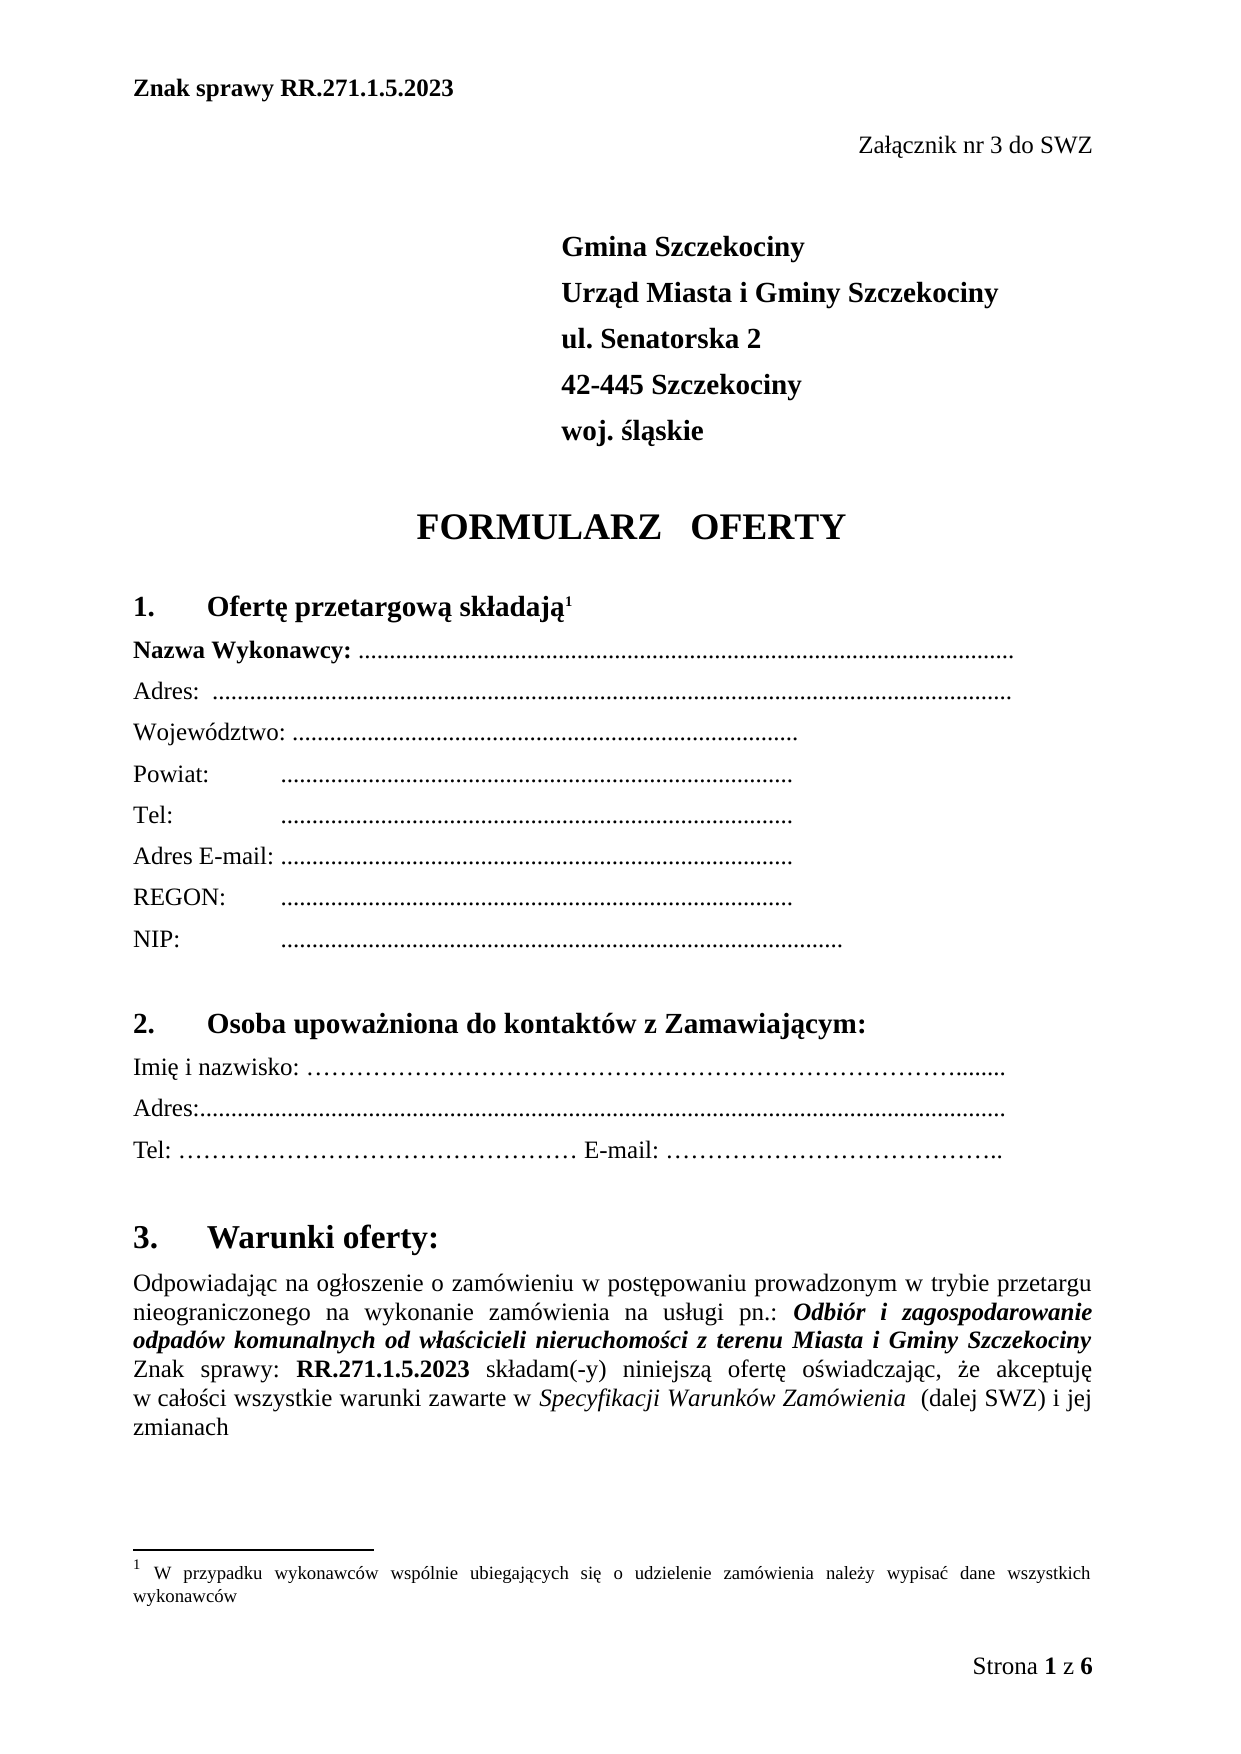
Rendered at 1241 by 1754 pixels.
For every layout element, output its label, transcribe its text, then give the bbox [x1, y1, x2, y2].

text 2. Osoba upoważniona do kontaktów z Zamawiającym: [133, 1006, 1093, 1040]
text Imię i nazwisko: ……………………………………………………………………........ [133, 1052, 1093, 1081]
text FORMULARZ OFERTY [170, 504, 1093, 548]
text Powiat: .................................................................................. [133, 759, 1034, 787]
text Załącznik nr 3 do SWZ [133, 131, 1093, 159]
text NIP: .......................................................................................... [133, 924, 1034, 952]
text Urząd Miasta i Gminy Szczekociny [561, 275, 1093, 309]
text Gmina Szczekociny [561, 229, 1093, 263]
text Tel: ………………………………………… E-mail: ………………………………….. [133, 1135, 1093, 1163]
text Adres:................................................................................................................................. [133, 1093, 1093, 1122]
text 1. Ofertę przetargową składają [133, 589, 1093, 622]
text Adres E-mail: .................................................................................. [133, 841, 1034, 870]
text Tel: .................................................................................. [133, 800, 1034, 829]
text REGON: .................................................................................. [133, 882, 1034, 911]
text 42-445 Szczekociny [561, 367, 1093, 401]
text Województwo: ................................................................................. [133, 717, 1034, 746]
text ul. Senatorska 2 [561, 321, 1093, 355]
text Odpowiadając na ogłoszenie o zamówieniu w postępowaniu prowadzonym w trybie przetargu nieograniczonego na wykonanie zamówienia na usługi pn.: Odbiór i zagospodarowanie odpadów komunalnych od właścicieli nieruchomości z terenu Miasta i Gminy Szczekociny Znak sprawy: RR.271.1.5.2023 składam(-y) niniejszą ofertę oświadczając, że akceptuję w całości wszystkie warunki zawarte w Specyfikacji Warunków Zamówienia (dalej SWZ) i jej zmianach [133, 1268, 1093, 1441]
text Adres: ................................................................................................................................ [133, 676, 1034, 705]
text Nazwa Wykonawcy: ......................................................................................................... [133, 635, 1093, 664]
title woj. śląskie [561, 413, 1093, 447]
text 3. Warunki oferty: [133, 1217, 1093, 1256]
